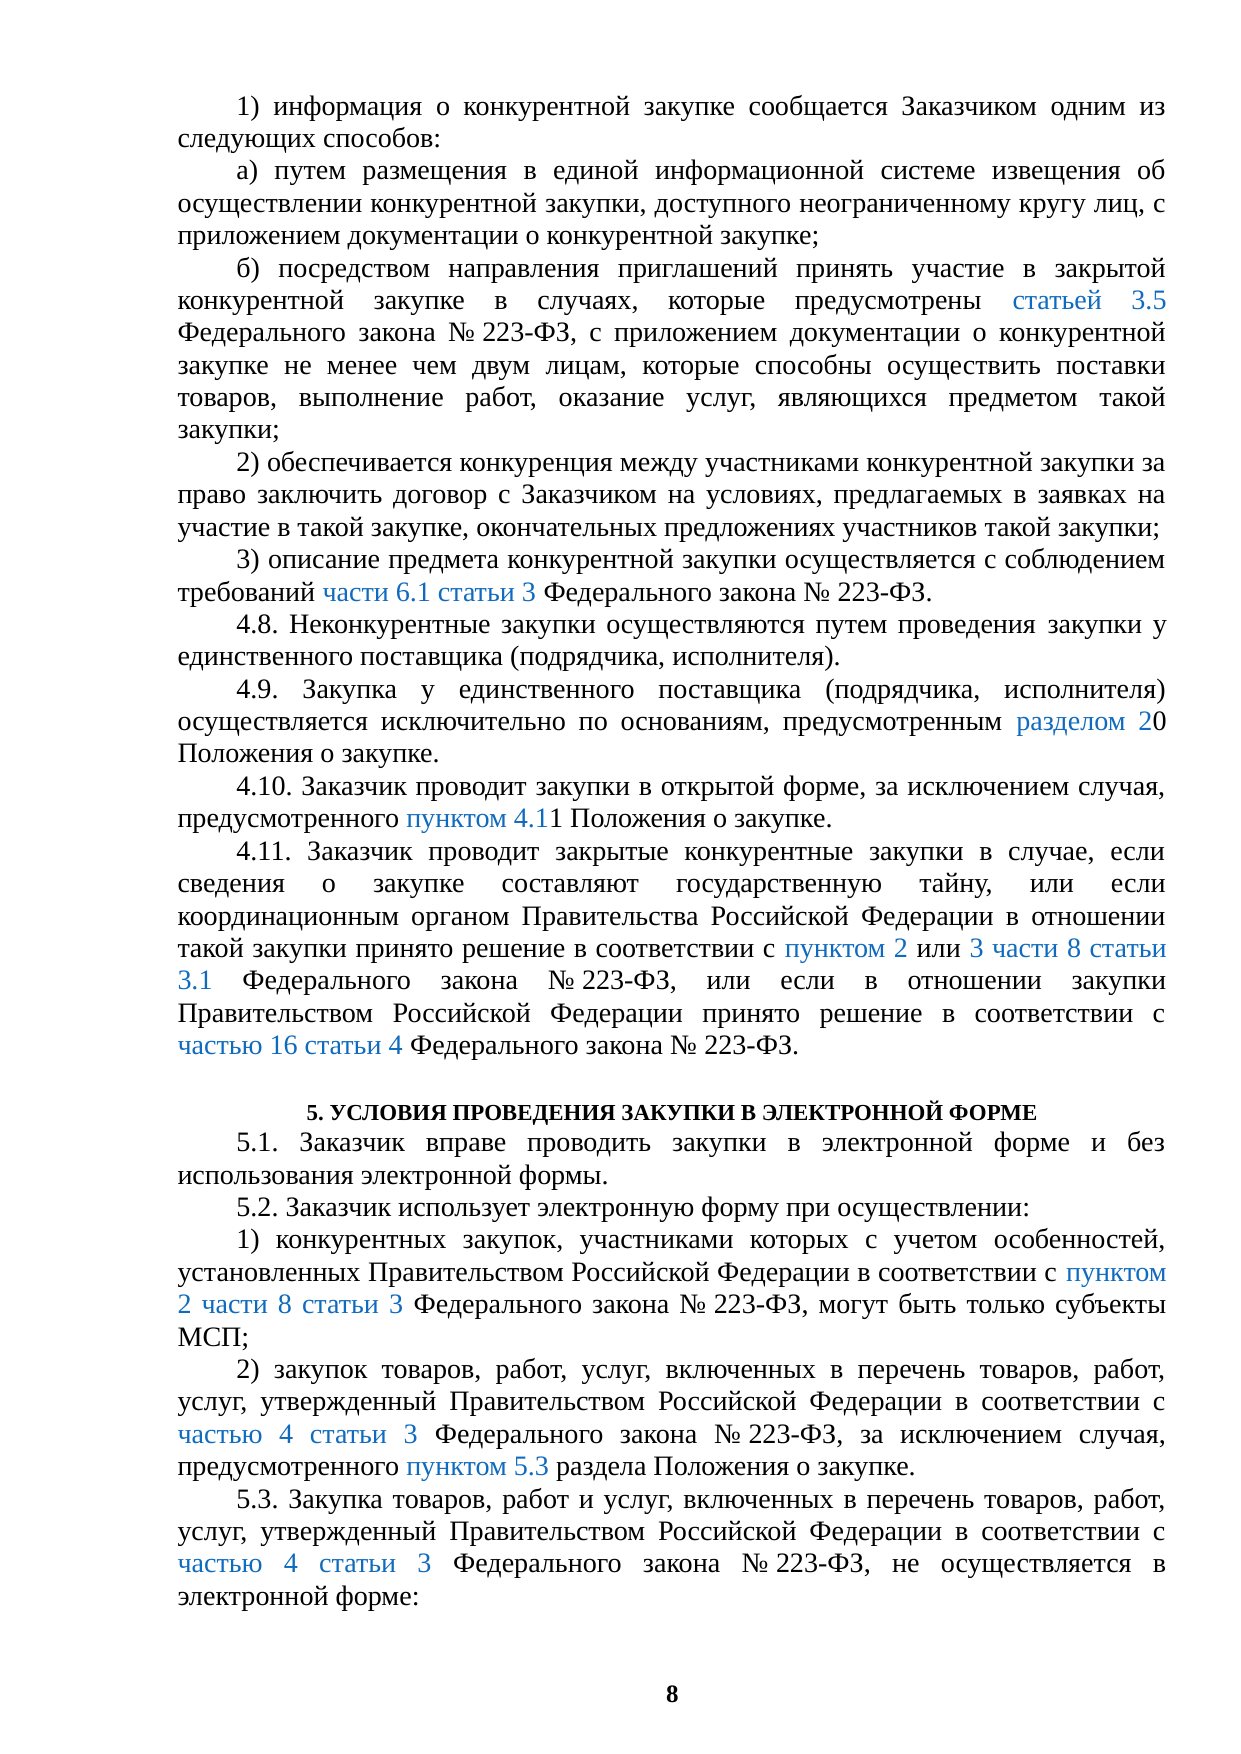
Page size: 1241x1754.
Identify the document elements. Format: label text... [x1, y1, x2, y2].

text а) путем размещения в единой информационной системе извещения об осуществлении конкурентной закупки, доступного неограниченному кругу лиц, с приложением документации о конкурентной закупке; [177, 153, 1167, 251]
text 5.2. Заказчик использует электронную форму при осуществлении: [177, 1190, 1167, 1222]
subtitle 5. УСЛОВИЯ ПРОВЕДЕНИЯ ЗАКУПКИ В ЭЛЕКТРОННОЙ ФОРМЕ [177, 1099, 1167, 1125]
text 3) описание предмета конкурентной закупки осуществляется с соблюдением требований части 6.1 статьи 3 Федерального закона № 223-ФЗ. [177, 542, 1167, 607]
text 2) обеспечивается конкуренция между участниками конкурентной закупки за право заключить договор с Заказчиком на условиях, предлагаемых в заявках на участие в такой закупке, окончательных предложениях участников такой закупки; [177, 445, 1167, 542]
text 4.9. Закупка у единственного поставщика (подрядчика, исполнителя) осуществляется исключительно по основаниям, предусмотренным разделом 20 Положения о закупке. [177, 672, 1167, 769]
text 5.3. Закупка товаров, работ и услуг, включенных в перечень товаров, работ, услуг, утвержденный Правительством Российской Федерации в соответствии с частью 4 статьи 3 Федерального закона № 223-ФЗ, не осуществляется в электронной форме: [177, 1482, 1167, 1611]
text 1) информация о конкурентной закупке сообщается Заказчиком одним из следующих способов: [177, 89, 1167, 153]
text 5.1. Заказчик вправе проводить закупки в электронной форме и без использования электронной формы. [177, 1125, 1167, 1190]
text 4.10. Заказчик проводит закупки в открытой форме, за исключением случая, предусмотренного пунктом 4.11 Положения о закупке. [177, 769, 1167, 834]
text 4.8. Неконкурентные закупки осуществляются путем проведения закупки у единственного поставщика (подрядчика, исполнителя). [177, 607, 1167, 672]
text 4.11. Заказчик проводит закрытые конкурентные закупки в случае, если сведения о закупке составляют государственную тайну, или если координационным органом Правительства Российской Федерации в отношении такой закупки принято решение в соответствии с пунктом 2 или 3 части 8 статьи 3.1 Федерального закона № 223-ФЗ, или если в отношении закупки Правительством Российской Федерации принято решение в соответствии с частью 16 статьи 4 Федерального закона № 223-ФЗ. [177, 834, 1167, 1061]
text 1) конкурентных закупок, участниками которых с учетом особенностей, установленных Правительством Российской Федерации в соответствии с пунктом 2 части 8 статьи 3 Федерального закона № 223-ФЗ, могут быть только субъекты МСП; [177, 1222, 1167, 1352]
text 2) закупок товаров, работ, услуг, включенных в перечень товаров, работ, услуг, утвержденный Правительством Российской Федерации в соответствии с частью 4 статьи 3 Федерального закона № 223-ФЗ, за исключением случая, предусмотренного пунктом 5.3 раздела Положения о закупке. [177, 1352, 1167, 1482]
text б) посредством направления приглашений принять участие в закрытой конкурентной закупке в случаях, которые предусмотрены статьей 3.5 Федерального закона № 223-ФЗ, с приложением документации о конкурентной закупке не менее чем двум лицам, которые способны осуществить поставки товаров, выполнение работ, оказание услуг, являющихся предметом такой закупки; [177, 251, 1167, 445]
